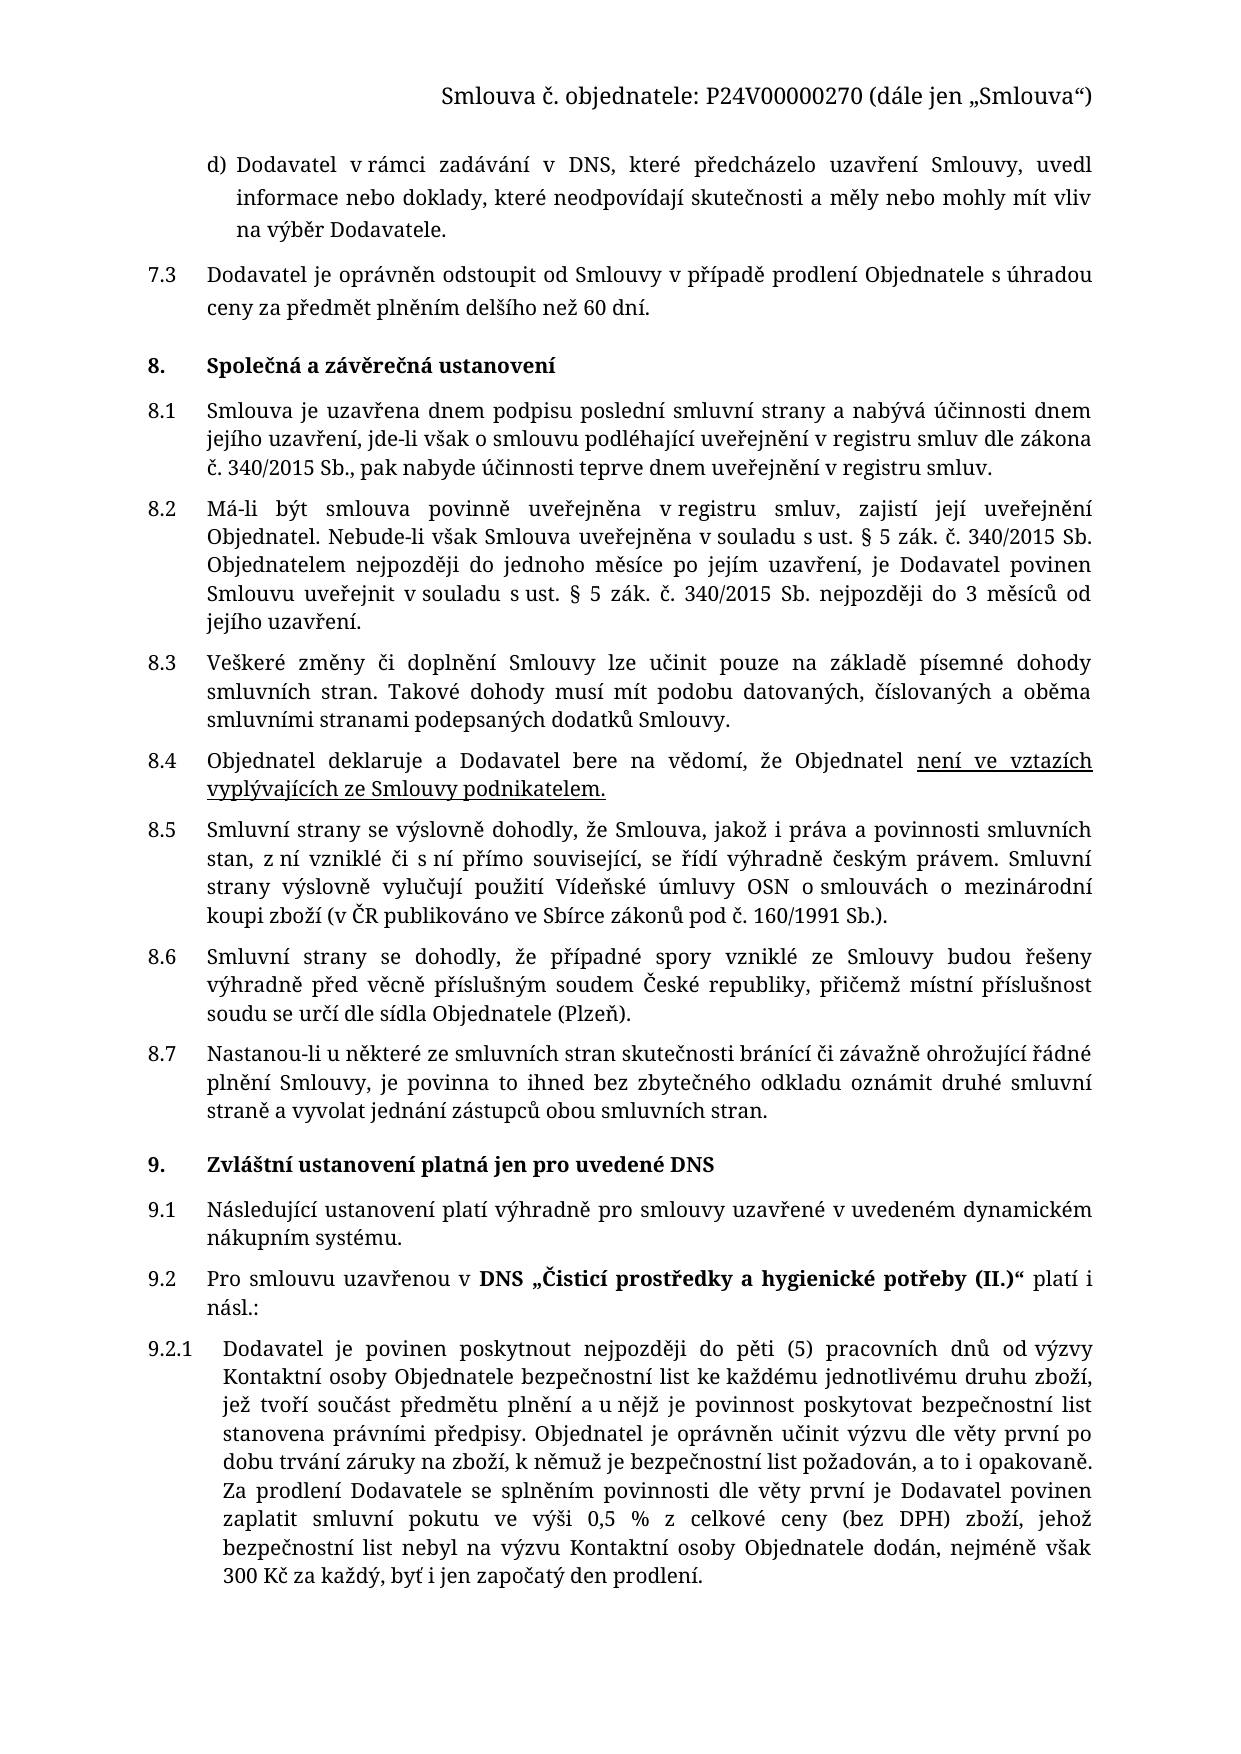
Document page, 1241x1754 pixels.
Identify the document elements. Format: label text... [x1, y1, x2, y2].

list Pro smlouvu uzavřenou v DNS „Čisticí prostředky a hygienické potřeby (II.)“ platí i násl.: [148, 1264, 1093, 1321]
list Objednatel deklaruje a Dodavatel bere na vědomí, že Objednatel není ve vztazích vyplývajících ze Smlouvy podnikatelem. [148, 746, 1093, 803]
list Má-li být smlouva povinně uveřejněna v registru smluv, zajistí její uveřejnění Objednatel. Nebude-li však Smlouva uveřejněna v souladu s ust. § 5 zák. č. 340/2015 Sb. Objednatelem nejpozději do jednoho měsíce po jejím uzavření, je Dodavatel povinen Smlouvu uveřejnit v souladu s ust. § 5 zák. č. 340/2015 Sb. nejpozději do 3 měsíců od jejího uzavření. [148, 494, 1093, 636]
list Veškeré změny či doplnění Smlouvy lze učinit pouze na základě písemné dohody smluvních stran. Takové dohody musí mít podobu datovaných, číslovaných a oběma smluvními stranami podepsaných dodatků Smlouvy. [148, 648, 1093, 734]
list Dodavatel v rámci zadávání v DNS, které předcházelo uzavření Smlouvy, uvedl informace nebo doklady, které neodpovídají skutečnosti a měly nebo mohly mít vliv na výběr Dodavatele. [207, 150, 1093, 244]
list Dodavatel je oprávněn odstoupit od Smlouvy v případě prodlení Objednatele s úhradou ceny za předmět plněním delšího než 60 dní. [148, 261, 1093, 322]
list Zvláštní ustanovení platná jen pro uvedené DNS [148, 1150, 1093, 1178]
list Následující ustanovení platí výhradně pro smlouvy uzavřené v uvedeném dynamickém nákupním systému. [148, 1195, 1093, 1252]
list Nastanou-li u některé ze smluvních stran skutečnosti bránící či závažně ohrožující řádné plnění Smlouvy, je povinna to ihned bez zbytečného odkladu oznámit druhé smluvní straně a vyvolat jednání zástupců obou smluvních stran. [148, 1039, 1093, 1125]
list Smlouva je uzavřena dnem podpisu poslední smluvní strany a nabývá účinnosti dnem jejího uzavření, jde-li však o smlouvu podléhající uveřejnění v registru smluv dle zákona č. 340/2015 Sb., pak nabyde účinnosti teprve dnem uveřejnění v registru smluv. [148, 396, 1093, 481]
list Smluvní strany se dohodly, že případné spory vzniklé ze Smlouvy budou řešeny výhradně před věcně příslušným soudem České republiky, přičemž místní příslušnost soudu se určí dle sídla Objednatele (Plzeň). [148, 942, 1093, 1027]
list Společná a závěrečná ustanovení [148, 351, 1093, 379]
list Dodavatel je povinen poskytnout nejpozději do pěti (5) pracovních dnů od výzvy Kontaktní osoby Objednatele bezpečnostní list ke každému jednotlivému druhu zboží, jež tvoří součást předmětu plnění a u nějž je povinnost poskytovat bezpečnostní list stanovena právními předpisy. Objednatel je oprávněn učinit výzvu dle věty první po dobu trvání záruky na zboží, k němuž je bezpečnostní list požadován, a to i opakovaně. Za prodlení Dodavatele se splněním povinnosti dle věty první je Dodavatel povinen zaplatit smluvní pokutu ve výši 0,5 % z celkové ceny (bez DPH) zboží, jehož bezpečnostní list nebyl na výzvu Kontaktní osoby Objednatele dodán, nejméně však 300 Kč za každý, byť i jen započatý den prodlení. [148, 1334, 1093, 1590]
list Smluvní strany se výslovně dohodly, že Smlouva, jakož i práva a povinnosti smluvních stan, z ní vzniklé či s ní přímo související, se řídí výhradně českým právem. Smluvní strany výslovně vylučují použití Vídeňské úmluvy OSN o smlouvách o mezinárodní koupi zboží (v ČR publikováno ve Sbírce zákonů pod č. 160/1991 Sb.). [148, 816, 1093, 929]
